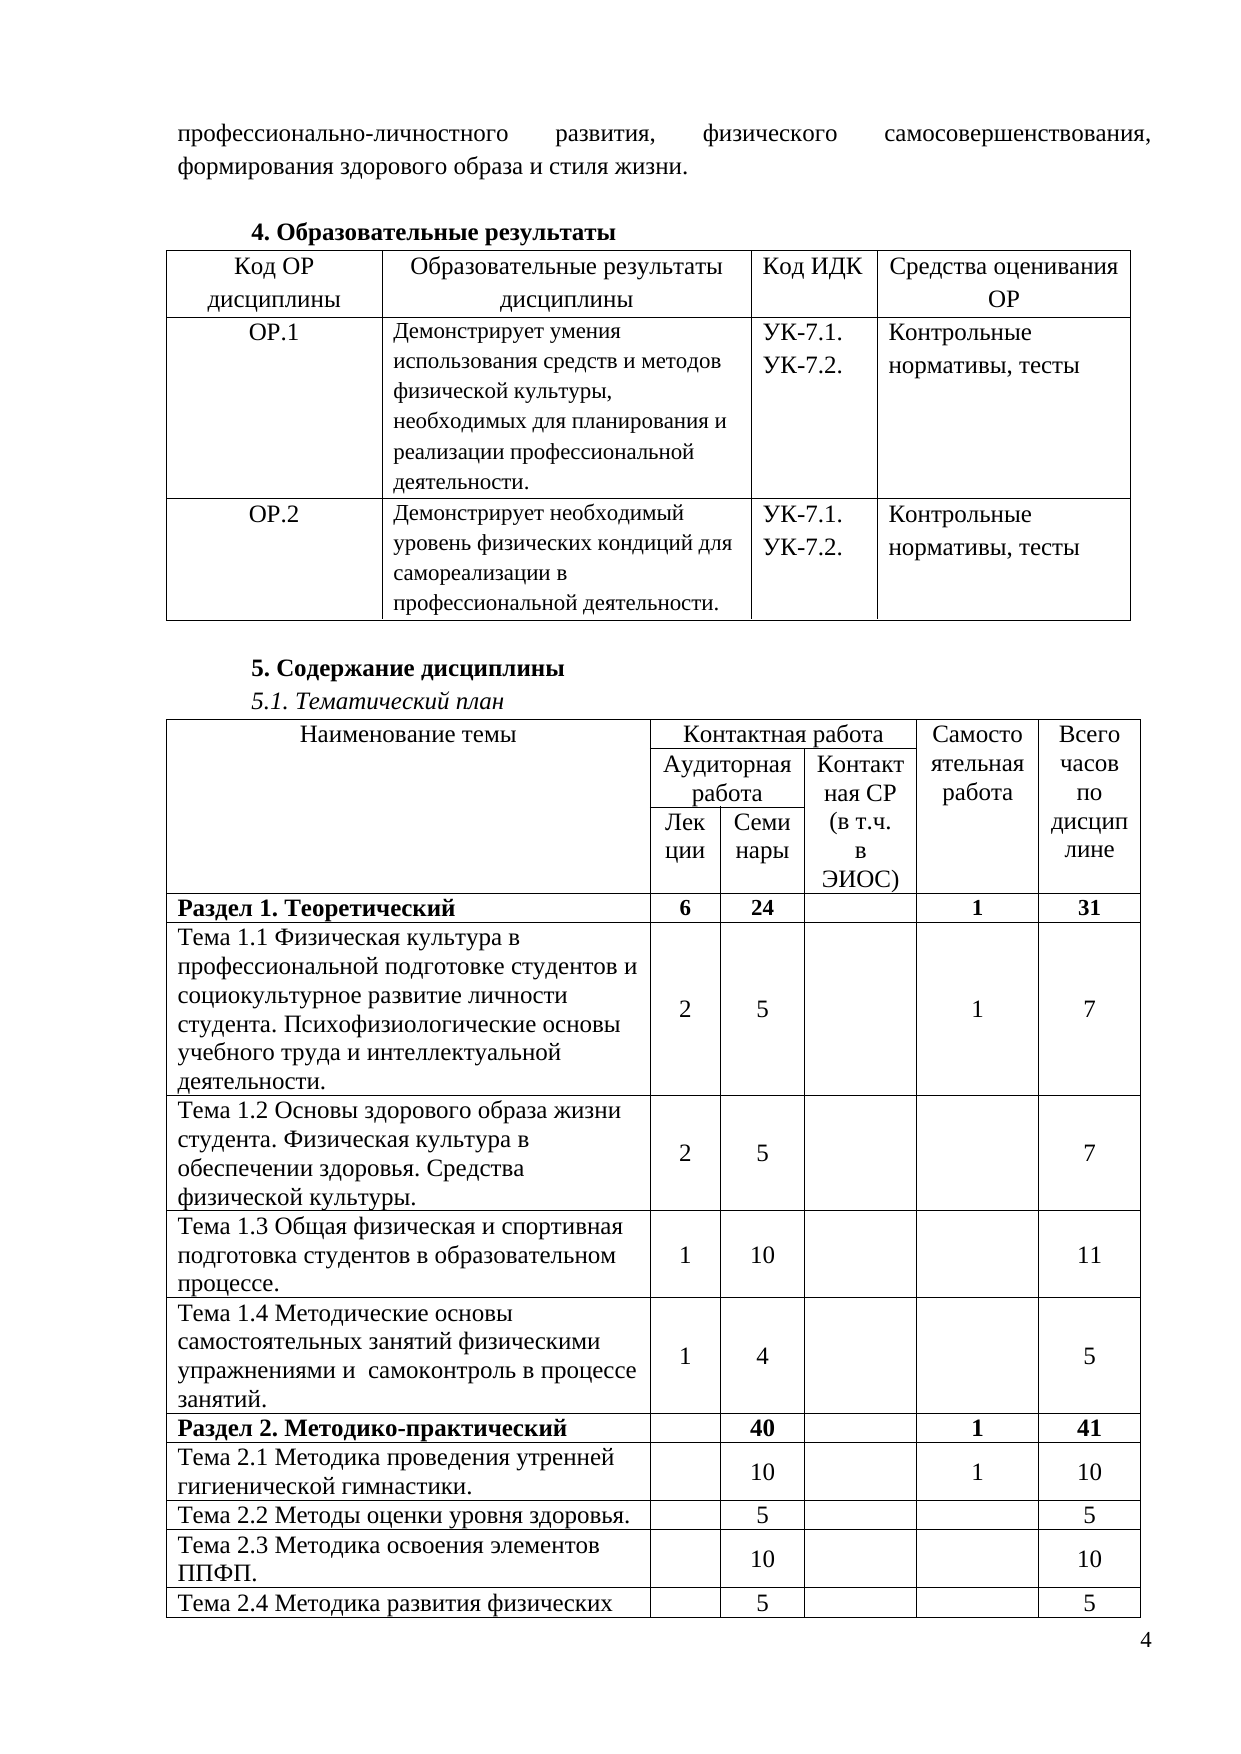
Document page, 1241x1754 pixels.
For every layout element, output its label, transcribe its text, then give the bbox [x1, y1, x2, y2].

table_cell [805, 1414, 916, 1442]
table_cell [651, 1414, 720, 1442]
table_cell [917, 1211, 1038, 1297]
table_cell 7 [1039, 923, 1140, 1095]
table_cell УК-7.1. УК-7.2. [752, 318, 877, 498]
table_cell 24 [721, 894, 804, 922]
table_cell 10 [1039, 1443, 1140, 1500]
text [177, 118, 1152, 180]
table_cell Контрольные нормативы, тесты [878, 499, 1130, 619]
table_cell [917, 1096, 1038, 1210]
table_cell 10 [721, 1530, 804, 1587]
table_cell 10 [721, 1443, 804, 1500]
table_cell УК-7.1. УК-7.2. [752, 499, 877, 619]
table_cell Тема 2.1 Методика проведения утренней гигиенической гимнастики. [167, 1443, 650, 1500]
text 5.1. Тематический план [177, 686, 1152, 715]
table_cell 1 [917, 923, 1038, 1095]
table_cell [805, 1501, 916, 1529]
table_cell [805, 1096, 916, 1210]
table_cell 5 [721, 1501, 804, 1529]
table_cell Лекции [651, 808, 720, 893]
table_cell Демонстрирует необходимый уровень физических кондиций для самореализации в профессиональной деятельности. [383, 499, 751, 619]
table_cell 31 [1039, 894, 1140, 922]
table_cell [651, 1443, 720, 1500]
table_cell 6 [651, 894, 720, 922]
table_cell Контактная СР (в т.ч. в ЭИОС) [805, 749, 916, 893]
table_cell 1 [651, 1298, 720, 1413]
table_cell 1 [917, 1414, 1038, 1442]
table_cell Тема 2.2 Методы оценки уровня здоровья. [167, 1501, 650, 1529]
table_cell ОР.1 [167, 318, 382, 498]
table_cell [805, 894, 916, 922]
text 4. Образовательные результаты [177, 217, 1152, 246]
table_cell 5 [721, 1096, 804, 1210]
table_cell 11 [1039, 1211, 1140, 1297]
table_cell Тема 1.3 Общая физическая и спортивная подготовка студентов в образовательном процессе. [167, 1211, 650, 1297]
table_header Наименование темы [167, 720, 650, 893]
table_cell [805, 1443, 916, 1500]
table_cell [651, 1530, 720, 1587]
table_cell 2 [651, 1096, 720, 1210]
table_header Код ОР дисциплины [167, 251, 382, 316]
table_header Средства оценивания ОР [878, 251, 1130, 316]
table_cell 1 [917, 894, 1038, 922]
table_cell 5 [1039, 1588, 1140, 1617]
table_cell Тема 1.1 Физическая культура в профессиональной подготовке студентов и социокультурное развитие личности студента. Психофизиологические основы учебного труда и интеллектуальной деятельности. [167, 923, 650, 1095]
table_header Всего часов по дисциплине [1039, 720, 1140, 893]
table_cell [917, 1501, 1038, 1529]
table_header Код ИДК [752, 251, 877, 316]
table_cell 5 [1039, 1501, 1140, 1529]
table_cell 10 [1039, 1530, 1140, 1587]
table_cell [805, 1588, 916, 1617]
table_header Образовательные результаты дисциплины [383, 251, 751, 316]
table_cell 2 [651, 923, 720, 1095]
table_cell Аудиторная работа [651, 749, 804, 806]
table_cell 5 [721, 923, 804, 1095]
table_cell 7 [1039, 1096, 1140, 1210]
table_cell [917, 1588, 1038, 1617]
table_cell Семинары [721, 808, 804, 893]
table_cell 5 [1039, 1298, 1140, 1413]
table_cell Контрольные нормативы, тесты [878, 318, 1130, 498]
table_cell 4 [721, 1298, 804, 1413]
table_cell 1 [917, 1443, 1038, 1500]
table_cell [805, 1211, 916, 1297]
table_cell [917, 1530, 1038, 1587]
table_cell 5 [721, 1588, 804, 1617]
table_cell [167, 1588, 650, 1617]
table_cell 1 [651, 1211, 720, 1297]
table_cell [651, 1501, 720, 1529]
table_cell Демонстрирует умения использования средств и методов физической культуры, необходимых для планирования и реализации профессиональной деятельности. [383, 318, 751, 498]
table_cell [651, 1588, 720, 1617]
table_cell [805, 923, 916, 1095]
table_header Самостоятельная работа [917, 720, 1038, 893]
table_cell Тема 2.3 Методика освоения элементов ППФП. [167, 1530, 650, 1587]
table_cell [917, 1298, 1038, 1413]
table_cell 10 [721, 1211, 804, 1297]
table_cell Раздел 1. Теоретический [167, 894, 650, 922]
table_cell [805, 1298, 916, 1413]
table_cell 41 [1039, 1414, 1140, 1442]
table_cell Тема 1.4 Методические основы самостоятельных занятий физическими упражнениями и самоконтроль в процессе занятий. [167, 1298, 650, 1413]
table_cell ОР.2 [167, 499, 382, 619]
table_cell [805, 1530, 916, 1587]
table_cell Тема 1.2 Основы здорового образа жизни студента. Физическая культура в обеспечении здоровья. Средства физической культуры. [167, 1096, 650, 1210]
table_header Контактная работа [651, 720, 916, 748]
text 5. Содержание дисциплины [177, 653, 1152, 682]
table_cell Раздел 2. Методико-практический [167, 1414, 650, 1442]
table_cell 40 [721, 1414, 804, 1442]
